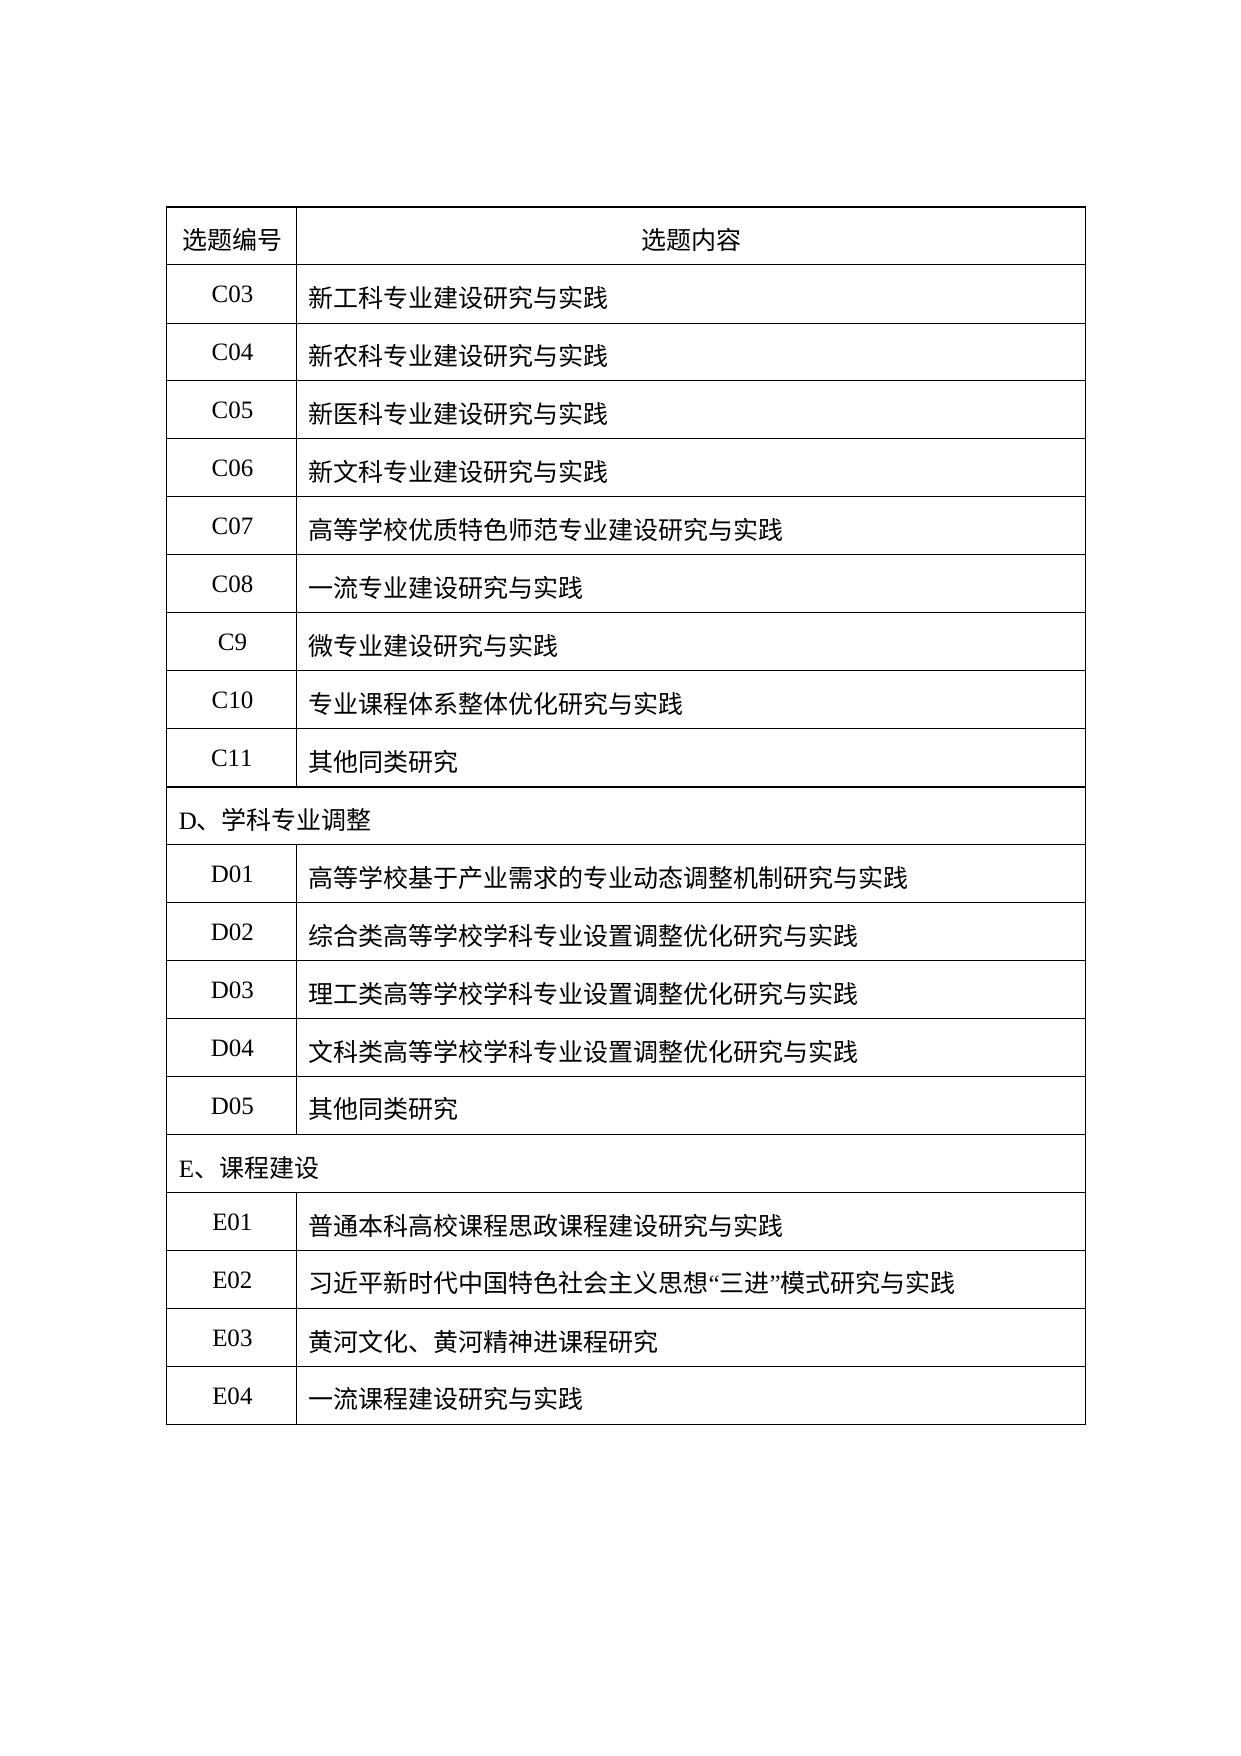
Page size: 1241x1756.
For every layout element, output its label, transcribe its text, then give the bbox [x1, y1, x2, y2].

table_header 选题内容 [297, 208, 1085, 264]
table_header 选题编号 [167, 208, 296, 264]
table_cell 普通本科高校课程思政课程建设研究与实践 [297, 1193, 1085, 1250]
table_cell C04 [167, 324, 296, 380]
table_cell 新工科专业建设研究与实践 [297, 265, 1085, 322]
table_cell 综合类高等学校学科专业设置调整优化研究与实践 [297, 903, 1085, 960]
table_cell E03 [167, 1309, 296, 1366]
table_cell D02 [167, 903, 296, 960]
table_cell E01 [167, 1193, 296, 1250]
table_cell C11 [167, 729, 296, 786]
table_cell 微专业建设研究与实践 [297, 613, 1085, 670]
table_cell 一流课程建设研究与实践 [297, 1367, 1085, 1424]
table_cell 黄河文化、黄河精神进课程研究 [297, 1309, 1085, 1366]
table_cell E02 [167, 1251, 296, 1308]
table_cell 新文科专业建设研究与实践 [297, 439, 1085, 496]
table_cell C05 [167, 381, 296, 438]
table_cell C06 [167, 439, 296, 496]
table_cell 高等学校优质特色师范专业建设研究与实践 [297, 497, 1085, 554]
table_cell D、学科专业调整 [167, 788, 1085, 844]
table_cell 新医科专业建设研究与实践 [297, 381, 1085, 438]
table_cell C08 [167, 555, 296, 612]
table_cell D03 [167, 961, 296, 1018]
table_cell D01 [167, 845, 296, 902]
table_cell D05 [167, 1077, 296, 1134]
table_cell 专业课程体系整体优化研究与实践 [297, 671, 1085, 728]
table_cell 习近平新时代中国特色社会主义思想“三进”模式研究与实践 [297, 1251, 1085, 1308]
table_cell C9 [167, 613, 296, 670]
table_cell C03 [167, 265, 296, 322]
table_cell C07 [167, 497, 296, 554]
table_cell D04 [167, 1019, 296, 1076]
table_cell 一流专业建设研究与实践 [297, 555, 1085, 612]
table_cell 新农科专业建设研究与实践 [297, 324, 1085, 380]
table_cell 其他同类研究 [297, 1077, 1085, 1134]
table_cell 其他同类研究 [297, 729, 1085, 786]
table_cell 理工类高等学校学科专业设置调整优化研究与实践 [297, 961, 1085, 1018]
table_cell 文科类高等学校学科专业设置调整优化研究与实践 [297, 1019, 1085, 1076]
table_cell E、课程建设 [167, 1135, 1085, 1192]
table_cell C10 [167, 671, 296, 728]
table_cell 高等学校基于产业需求的专业动态调整机制研究与实践 [297, 845, 1085, 902]
table_cell E04 [167, 1367, 296, 1424]
